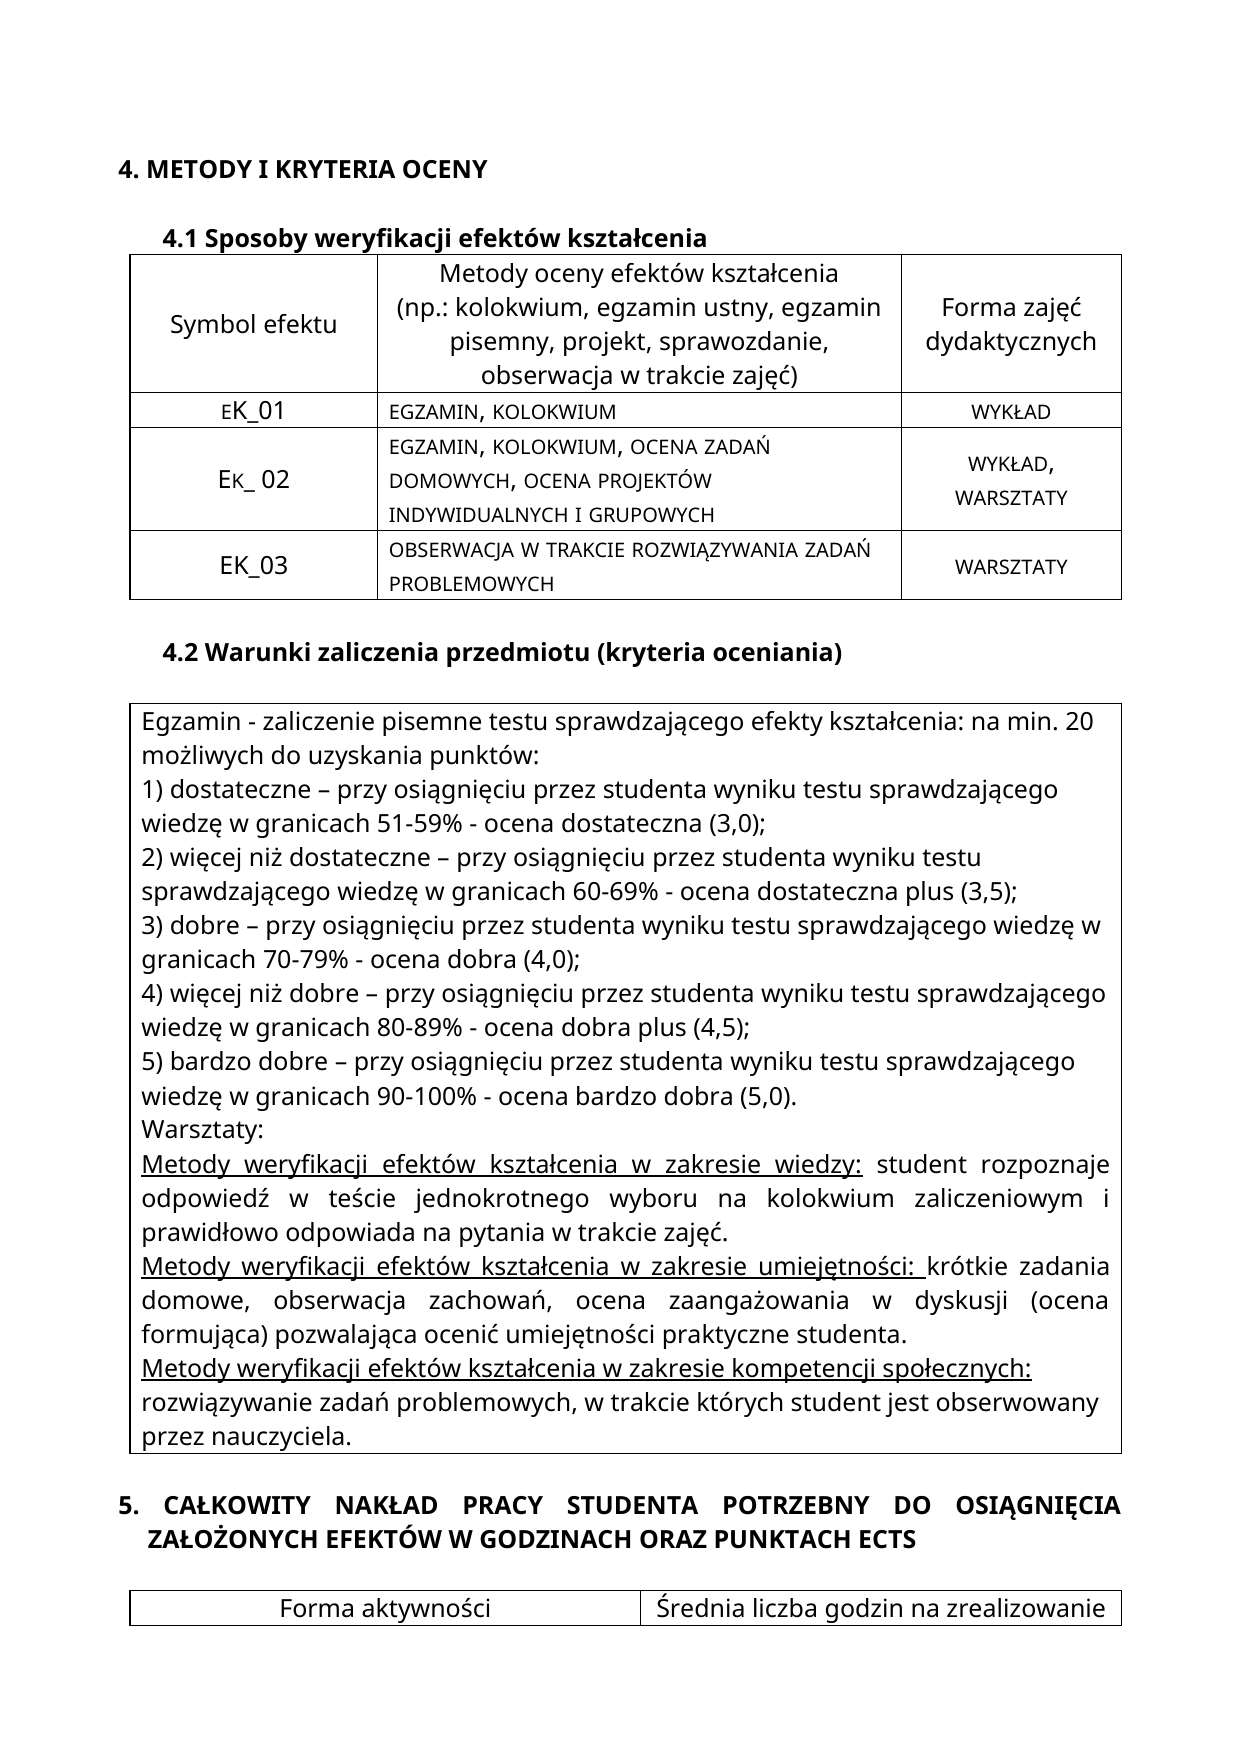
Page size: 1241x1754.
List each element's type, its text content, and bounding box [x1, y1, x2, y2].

table_cell eK_01 [131, 393, 377, 427]
table_header Metody oceny efektów kształcenia (np.: kolokwium, egzamin ustny, egzamin pisemny, projekt, sprawozdanie, obserwacja w trakcie zajęć) [378, 255, 901, 392]
table_header Egzamin - zaliczenie pisemne testu sprawdzającego efekty kształcenia: na min. 20 możliwych do uzyskania punktów: 1) dostateczne – przy osiągnięciu przez studenta wyniku testu sprawdzającego wiedzę w granicach 51-59% - ocena dostateczna (3,0); 2) więcej niż dostateczne – przy osiągnięciu przez studenta wyniku testu sprawdzającego wiedzę w granicach 60-69% - ocena dostateczna plus (3,5); 3) dobre – przy osiągnięciu przez studenta wyniku testu sprawdzającego wiedzę w granicach 70-79% - ocena dobra (4,0); 4) więcej niż dobre – przy osiągnięciu przez studenta wyniku testu sprawdzającego wiedzę w granicach 80-89% - ocena dobra plus (4,5); 5) bardzo dobre – przy osiągnięciu przez studenta wyniku testu sprawdzającego wiedzę w granicach 90-100% - ocena bardzo dobra (5,0). Warsztaty: Metody weryfikacji efektów kształcenia w zakresie wiedzy: student rozpoznaje odpowiedź w teście jednokrotnego wyboru na kolokwium zaliczeniowym i prawidłowo odpowiada na pytania w trakcie zajęć. Metody weryfikacji efektów kształcenia w zakresie umiejętności: krótkie zadania domowe, obserwacja zachowań, ocena zaangażowania w dyskusji (ocena formująca) pozwalająca ocenić umiejętności praktyczne studenta. Metody weryfikacji efektów kształcenia w zakresie kompetencji społecznych: rozwiązywanie zadań problemowych, w trakcie których student jest obserwowany przez nauczyciela. [131, 704, 1121, 1453]
table_header Forma aktywności [131, 1591, 640, 1625]
table_header Symbol efektu [131, 255, 377, 392]
table_cell Ek_ 02 [131, 428, 377, 530]
table_cell EK_03 [131, 531, 377, 599]
text 4. METODY I KRYTERIA OCENY [118, 152, 1122, 186]
table_cell obserwacja w trakcie rozwiązywania zadań problemowych [378, 531, 901, 599]
table_cell egzamin, kolokwium [378, 393, 901, 427]
text 4.2 Warunki zaliczenia przedmiotu (kryteria oceniania) [162, 634, 1122, 668]
text 5. CAŁKOWITY NAKŁAD PRACY STUDENTA POTRZEBNY DO OSIĄGNIĘCIA ZAŁOŻONYCH EFEKTÓW W GODZINACH ORAZ PUNKTACH ECTS [118, 1488, 1122, 1556]
text 4.1 Sposoby weryfikacji efektów kształcenia [162, 220, 1122, 254]
table_cell warsztaty [902, 531, 1121, 599]
table_cell wykład [902, 393, 1121, 427]
table_header Forma zajęć dydaktycznych [902, 255, 1121, 392]
table_cell egzamin, kolokwium, ocena zadań domowych, ocena projektów indywidualnych i grupowych [378, 428, 901, 530]
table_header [641, 1591, 1121, 1625]
table_cell wykład, warsztaty [902, 428, 1121, 530]
